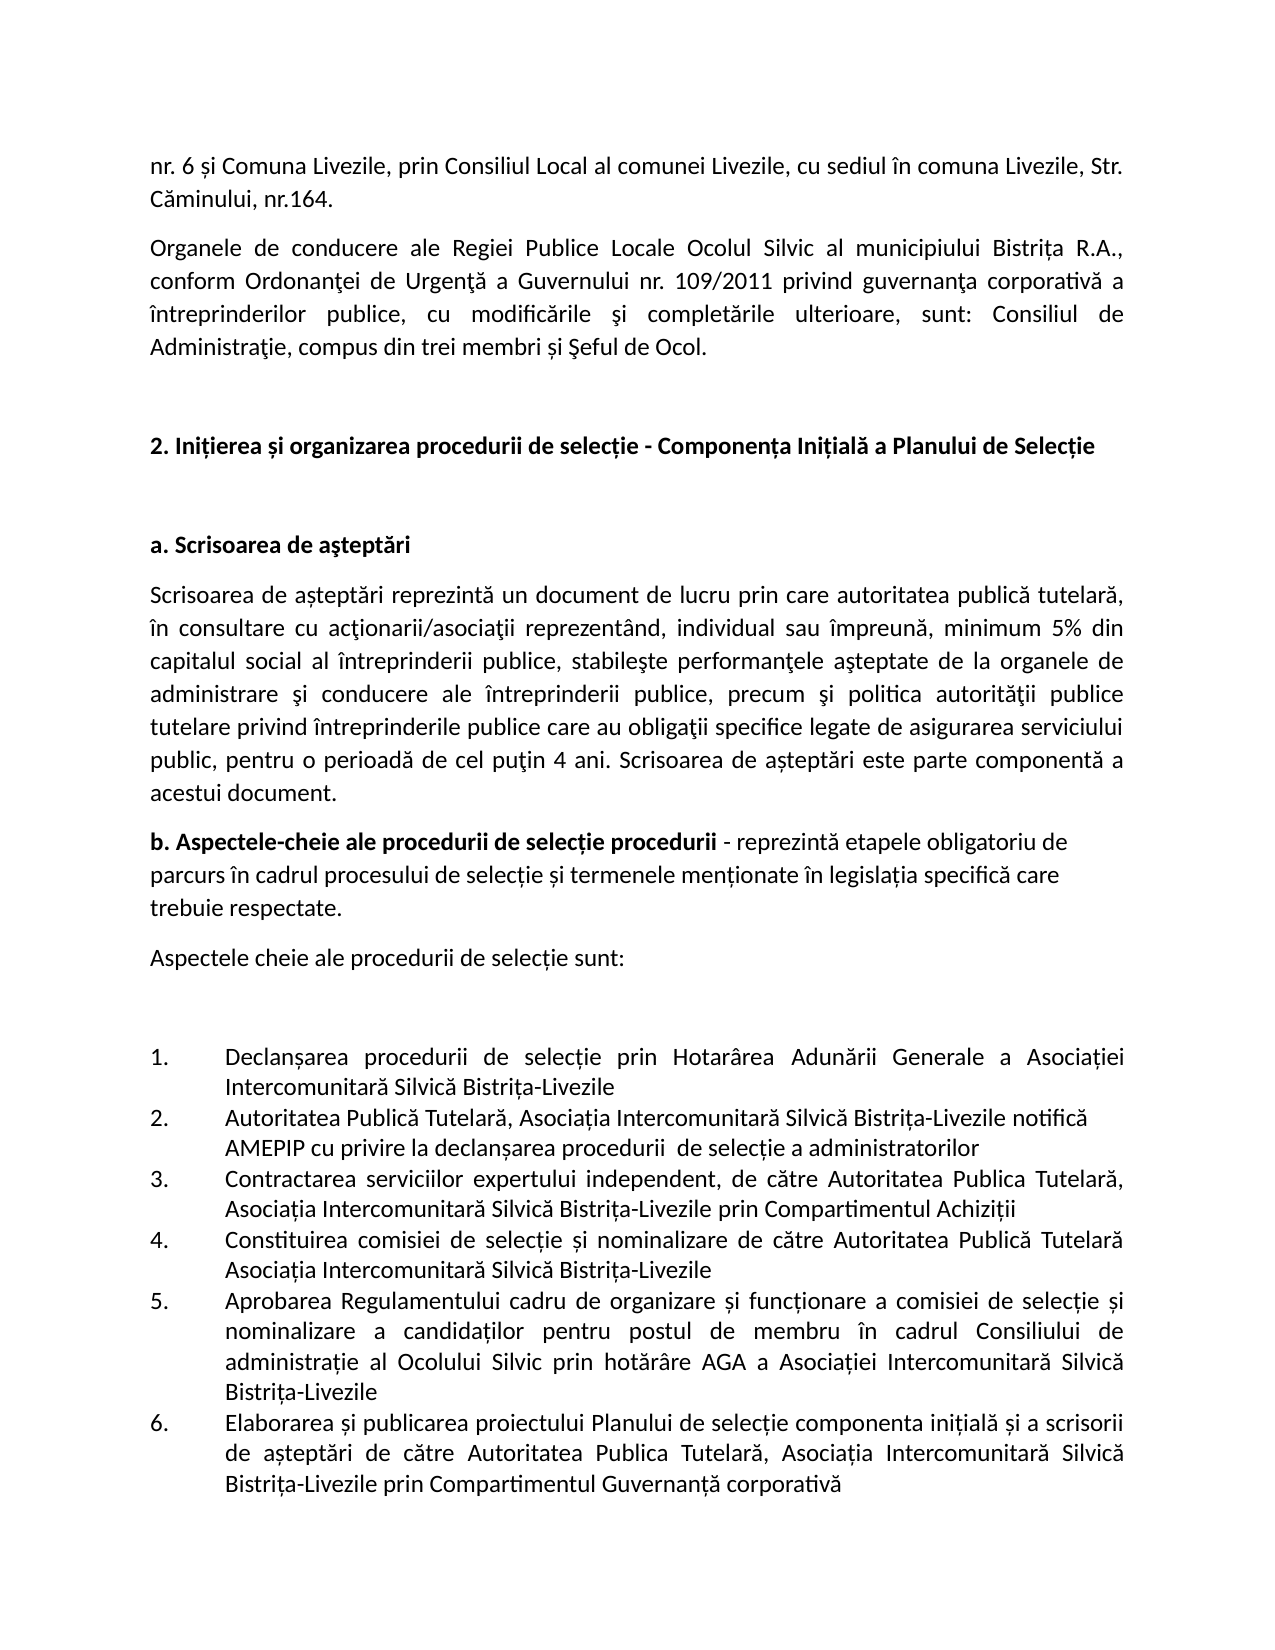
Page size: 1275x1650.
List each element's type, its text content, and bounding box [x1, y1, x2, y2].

list Aprobarea Regulamentului cadru de organizare și funcționare a comisiei de selecție și nominalizare a candidaților pentru postul de membru în cadrul Consiliului de administrație al Ocolului Silvic prin hotărâre AGA a Asociației Intercomunitară Silvică Bistrița-Livezile [150, 1285, 1125, 1407]
list Constituirea comisiei de selecție și nominalizare de către Autoritatea Publică Tutelară Asociația Intercomunitară Silvică Bistrița-Livezile [150, 1224, 1125, 1285]
list Autoritatea Publică Tutelară, Asociația Intercomunitară Silvică Bistrița-Livezile notifică AMEPIP cu privire la declanșarea procedurii de selecție a administratorilor [150, 1102, 1125, 1163]
list Elaborarea și publicarea proiectului Planului de selecție componenta inițială și a scrisorii de așteptări de către Autoritatea Publica Tutelară, Asociația Intercomunitară Silvică Bistrița-Livezile prin Compartimentul Guvernanță corporativă [150, 1407, 1125, 1499]
text a. Scrisoarea de aşteptări [150, 529, 1125, 560]
list Declanșarea procedurii de selecție prin Hotarârea Adunării Generale a Asociației Intercomunitară Silvică Bistrița-Livezile [150, 1041, 1125, 1102]
text b. Aspectele-cheie ale procedurii de selecție procedurii - reprezintă etapele obligatoriu de parcurs în cadrul procesului de selecție și termenele menționate în legislația specifică care trebuie respectate. [150, 826, 1125, 923]
text Scrisoarea de așteptări reprezintă un document de lucru prin care autoritatea publică tutelară, în consultare cu acţionarii/asociaţii reprezentând, individual sau împreună, minimum 5% din capitalul social al întreprinderii publice, stabileşte performanţele aşteptate de la organele de administrare şi conducere ale întreprinderii publice, precum şi politica autorităţii publice tutelare privind întreprinderile publice care au obligaţii specifice legate de asigurarea serviciului public, pentru o perioadă de cel puţin 4 ani. Scrisoarea de așteptări este parte componentă a acestui document. [150, 579, 1125, 807]
text 2. Inițierea și organizarea procedurii de selecție - Componența Inițială a Planului de Selecție [150, 430, 1125, 461]
text Aspectele cheie ale procedurii de selecție sunt: [150, 942, 1125, 972]
list Contractarea serviciilor expertului independent, de către Autoritatea Publica Tutelară, Asociația Intercomunitară Silvică Bistrița-Livezile prin Compartimentul Achiziții [150, 1163, 1125, 1224]
text Organele de conducere ale Regiei Publice Locale Ocolul Silvic al municipiului Bistrița R.A., conform Ordonanţei de Urgenţă a Guvernului nr. 109/2011 privind guvernanţa corporativă a întreprinderilor publice, cu modificările şi completările ulterioare, sunt: Consiliul de Administraţie, compus din trei membri și Şeful de Ocol. [150, 232, 1125, 362]
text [150, 150, 1125, 213]
